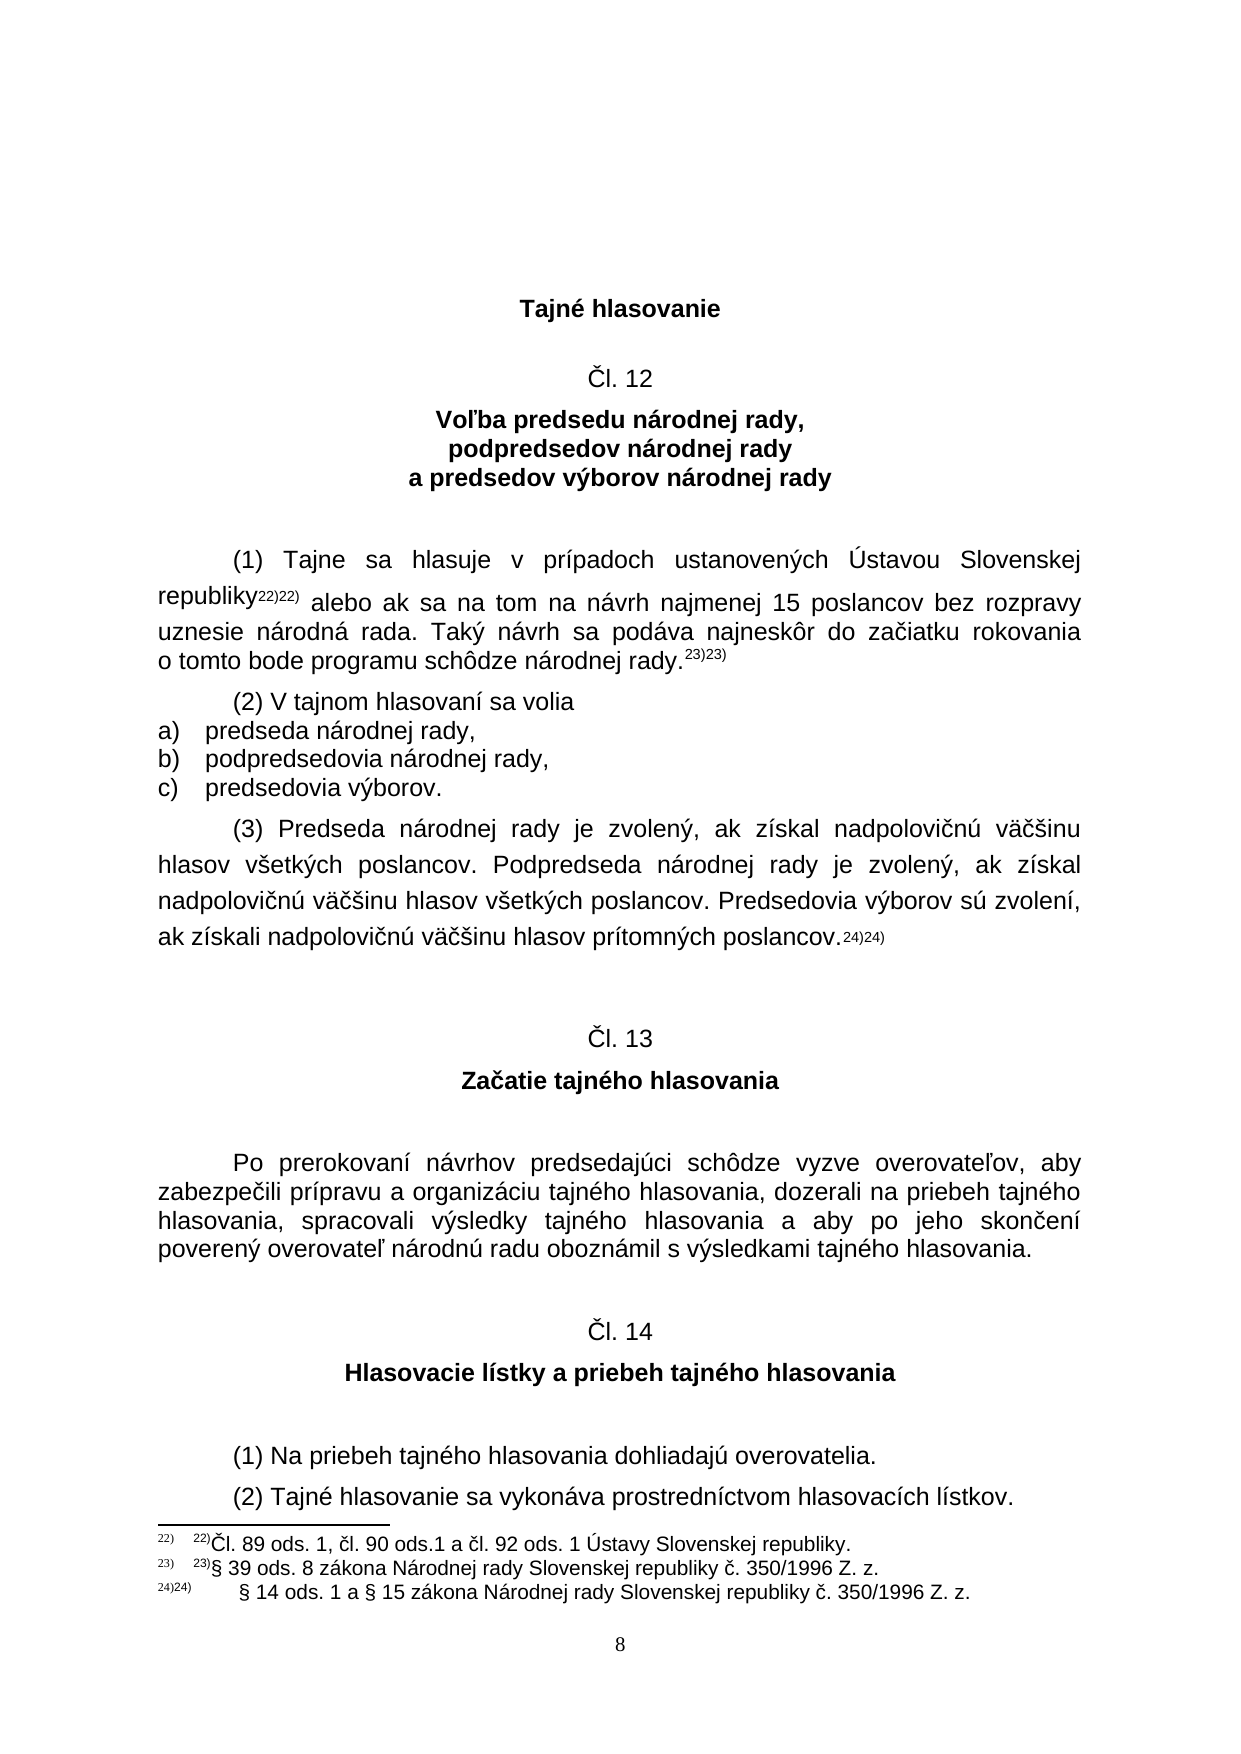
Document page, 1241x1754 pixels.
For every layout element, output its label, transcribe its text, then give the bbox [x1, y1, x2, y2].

text (2) V tajnom hlasovaní sa volia [205, 687, 1082, 716]
text Čl. 12 [158, 364, 1082, 392]
text Po prerokovaní návrhov predsedajúci schôdze vyzve overovateľov, aby zabezpečili prípravu a organizáciu tajného hlasovania, dozerali na priebeh tajného hlasovania, spracovali výsledky tajného hlasovania a aby po jeho skončení poverený overovateľ národnú radu oboznámil s výsledkami tajného hlasovania. [158, 1148, 1082, 1263]
text podpredsedov národnej rady [158, 434, 1082, 462]
text Čl. 13 [158, 1024, 1082, 1053]
text (2) Tajné hlasovanie sa vykonáva prostredníctvom hlasovacích lístkov. [158, 1482, 1082, 1511]
text a predsedov výborov národnej rady [158, 462, 1082, 491]
text (1) Tajne sa hlasuje v prípadoch ustanovených Ústavou Slovenskej republiky22) alebo ak sa na tom na návrh najmenej 15 poslancov bez rozpravy uznesie národná rada. Taký návrh sa podáva najneskôr do začiatku rokovania o tomto bode programu schôdze národnej rady.23) [158, 545, 1082, 674]
text (1) Na priebeh tajného hlasovania dohliadajú overovatelia. [158, 1441, 1082, 1469]
text Začatie tajného hlasovania [158, 1066, 1082, 1094]
text Čl. 14 [158, 1317, 1082, 1346]
text c) predsedovia výborov. [158, 773, 1082, 802]
text a) predseda národnej rady, [158, 716, 1082, 744]
text (3) Predseda národnej rady je zvolený, ak získal nadpolovičnú väčšinu hlasov všetkých poslancov. Podpredseda národnej rady je zvolený, ak získal nadpolovičnú väčšinu hlasov všetkých poslancov. Predsedovia výborov sú zvolení, ak získali nadpolovičnú väčšinu hlasov prítomných poslancov.24) [158, 814, 1082, 958]
text Hlasovacie lístky a priebeh tajného hlasovania [158, 1358, 1082, 1387]
text Tajné hlasovanie [158, 294, 1082, 322]
text b) podpredsedovia národnej rady, [158, 744, 1082, 773]
text Voľba predsedu národnej rady, [158, 405, 1082, 434]
